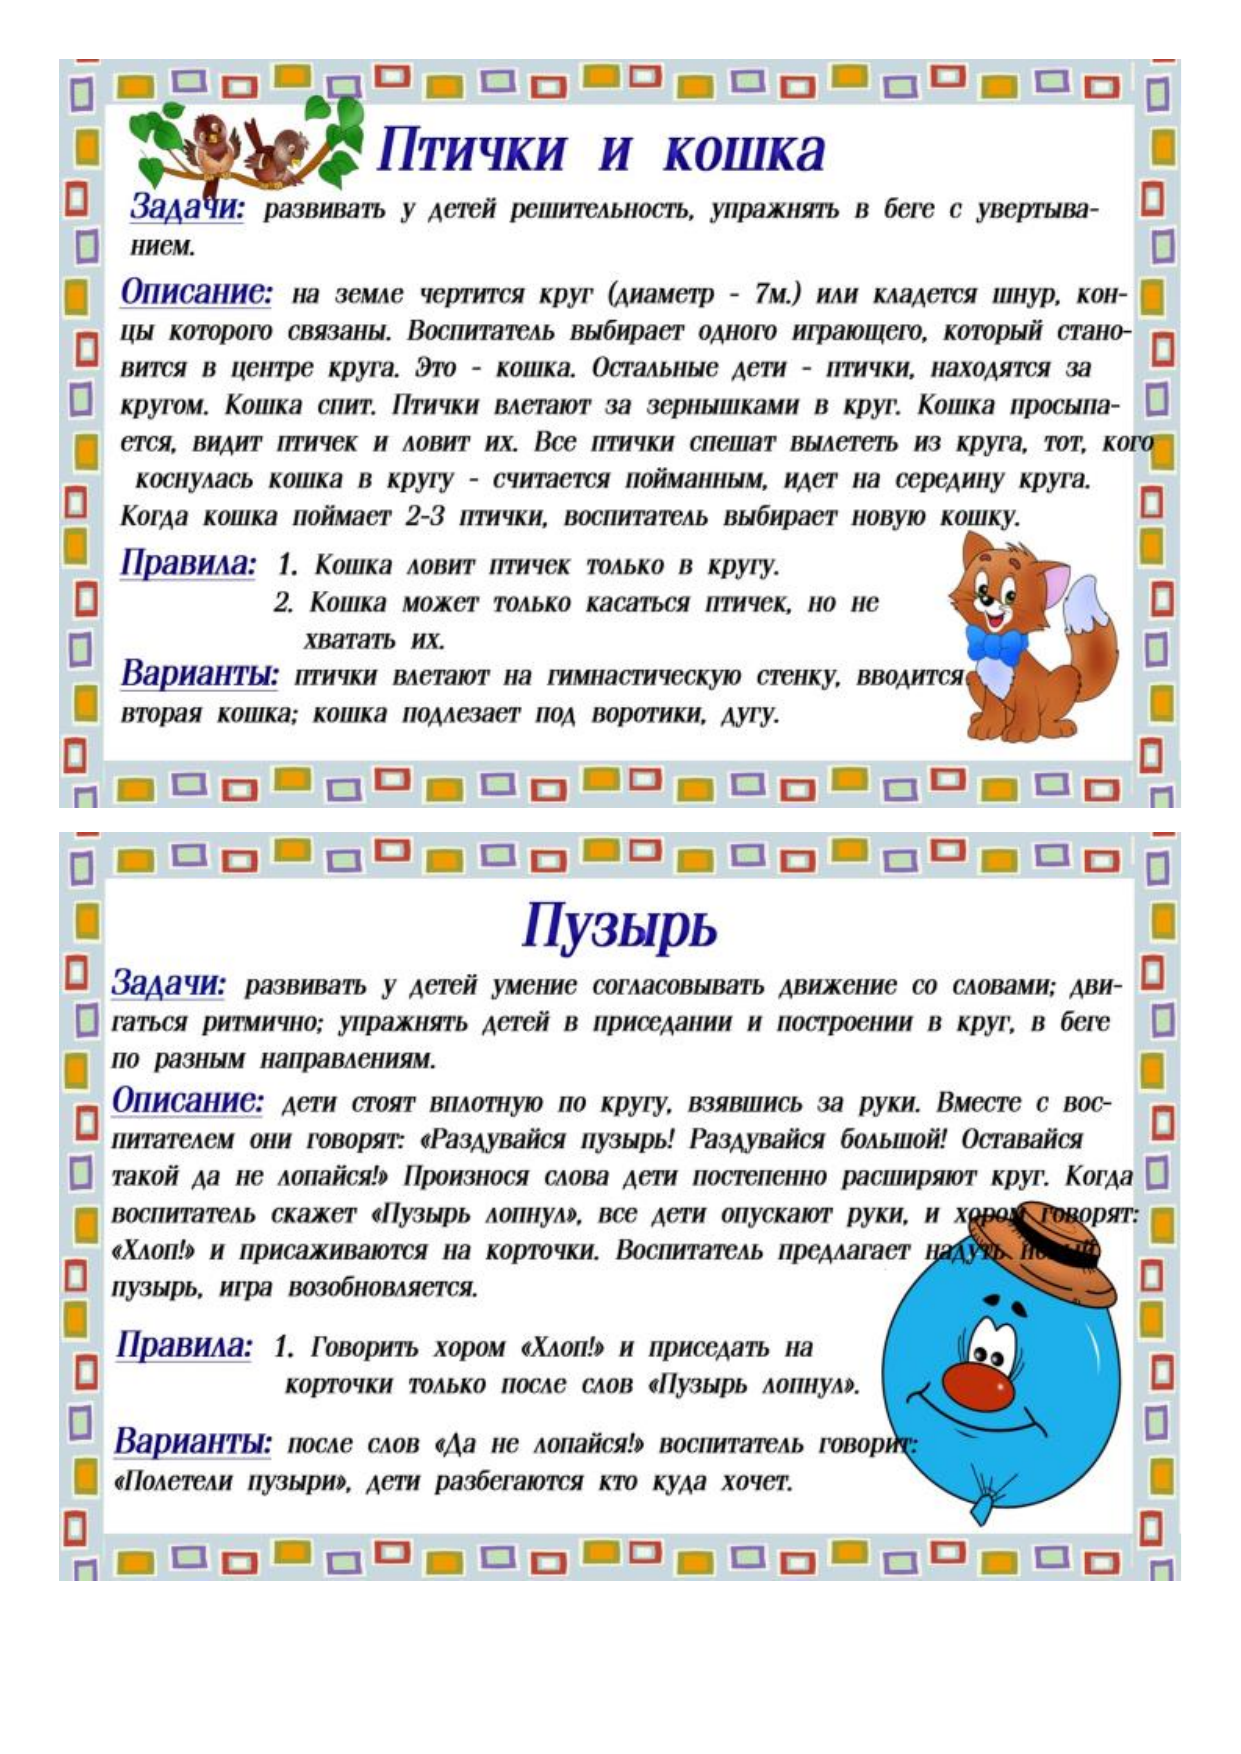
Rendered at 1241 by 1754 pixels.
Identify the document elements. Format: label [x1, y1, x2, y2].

picture [59, 832, 1182, 1581]
picture [59, 59, 1182, 808]
